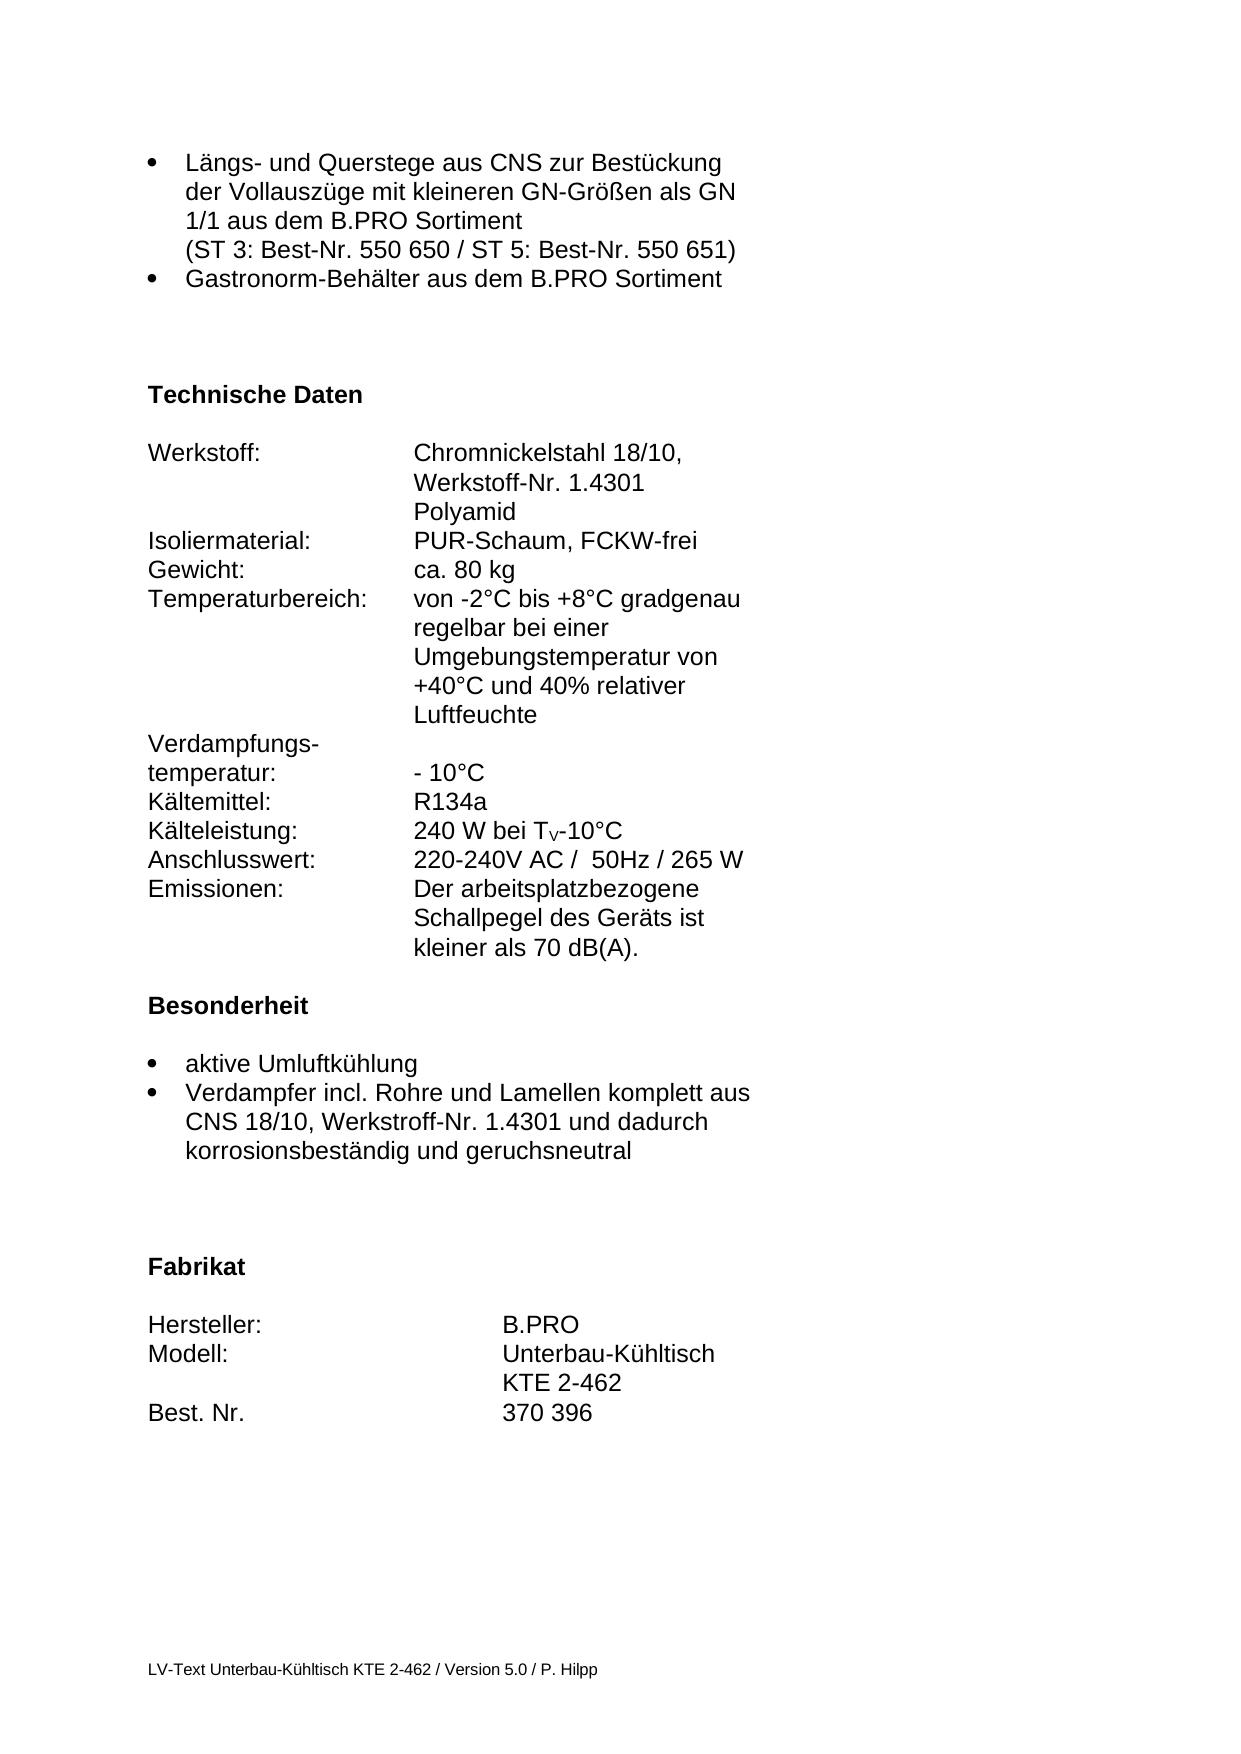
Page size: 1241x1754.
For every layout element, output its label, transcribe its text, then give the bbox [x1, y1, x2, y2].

text Verdampfungs- [148, 729, 768, 758]
list Gastronorm-Behälter aus dem B.PRO Sortiment [148, 264, 753, 293]
text (ST 3: Best-Nr. 550 650 / ST 5: Best-Nr. 550 651) [185, 235, 753, 264]
text Hersteller: B.PRO [148, 1310, 753, 1339]
text Gewicht: ca. 80 kg [148, 554, 768, 584]
subtitle Besonderheit [148, 991, 753, 1019]
list Längs- und Querstege aus CNS zur Bestückung der Vollauszüge mit kleineren GN-Größen als GN 1/1 aus dem B.PRO Sortiment [148, 148, 753, 235]
text Emissionen: Der arbeitsplatzbezogene Schallpegel des Geräts ist kleiner als 70 dB(A). [148, 874, 768, 961]
text Isoliermaterial: PUR-Schaum, FCKW-frei [148, 526, 768, 554]
text Temperaturbereich: von -2°C bis +8°C gradgenau regelbar bei einer Umgebungstemperatur von +40°C und 40% relativer Luftfeuchte [148, 584, 768, 729]
text Best. Nr. 370 396 [148, 1397, 753, 1426]
text Kältemittel: R134a [148, 787, 768, 816]
text Polyamid [148, 496, 768, 526]
text KTE 2-462 [148, 1368, 768, 1397]
list Verdampfer incl. Rohre und Lamellen komplett aus CNS 18/10, Werkstroff-Nr. 1.4301 und dadurch korrosionsbeständig und geruchsneutral [148, 1078, 753, 1165]
text Werkstoff: Chromnickelstahl 18/10, Werkstoff-Nr. 1.4301 [148, 438, 768, 496]
text Anschlusswert: 220-240V AC / 50Hz / 265 W [148, 845, 768, 874]
list aktive Umluftkühlung [148, 1049, 753, 1078]
text Technische Daten [148, 380, 768, 409]
text Kälteleistung: 240 W bei TV-10°C [148, 816, 768, 845]
text temperatur: - 10°C [148, 758, 768, 787]
text Modell: Unterbau-Kühltisch [148, 1339, 768, 1368]
text Fabrikat [148, 1252, 768, 1281]
